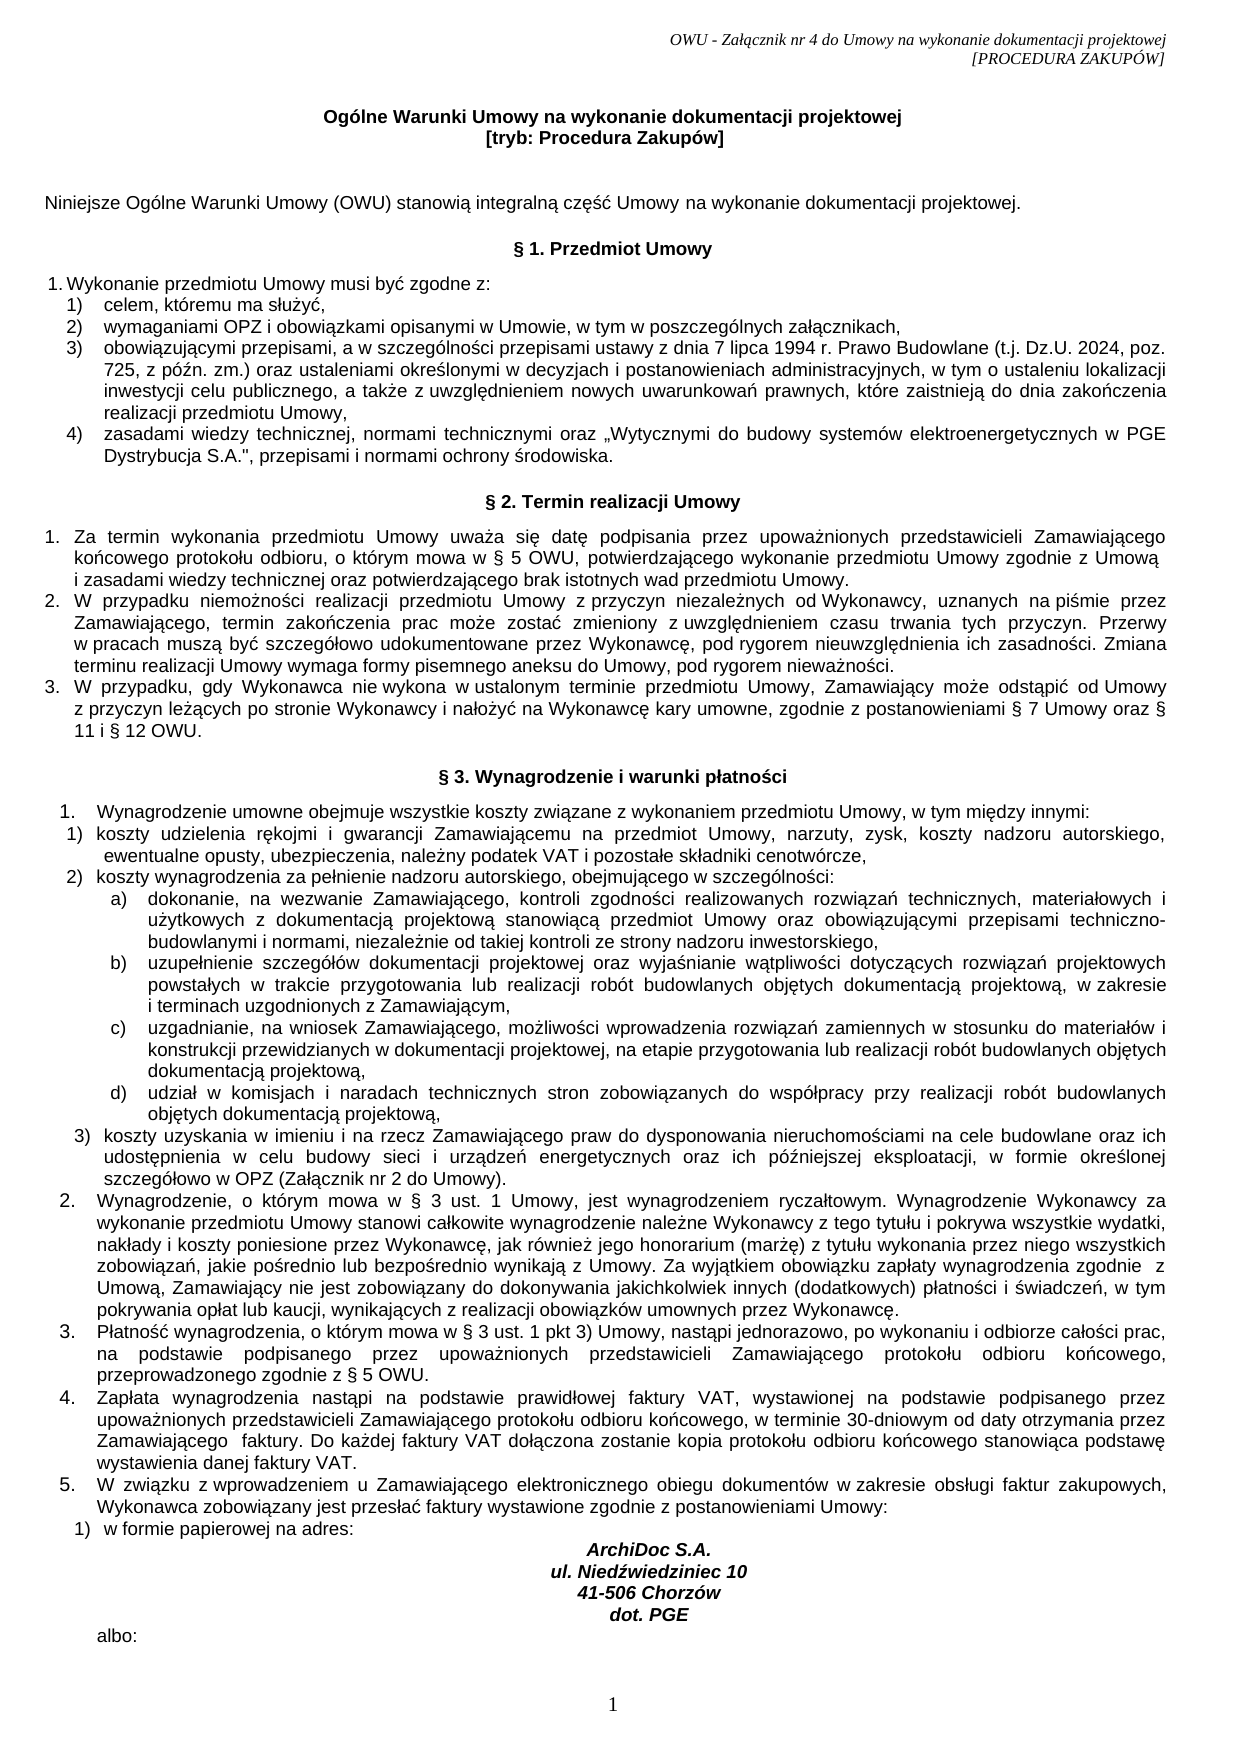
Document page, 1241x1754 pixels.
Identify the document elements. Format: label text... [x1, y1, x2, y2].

text dot. PGE [133, 1604, 1167, 1625]
list koszty udzielenia rękojmi i gwarancji Zamawiającemu na przedmiot Umowy, narzuty, zysk, koszty nadzoru autorskiego, ewentualne opusty, ubezpieczenia, należny podatek VAT i pozostałe składniki cenotwórcze, [66, 823, 1167, 866]
list Wynagrodzenie, o którym mowa w § 3 ust. 1 Umowy, jest wynagrodzeniem ryczałtowym. Wynagrodzenie Wykonawcy za wykonanie przedmiotu Umowy stanowi całkowite wynagrodzenie należne Wykonawcy z tego tytułu i pokrywa wszystkie wydatki, nakłady i koszty poniesione przez Wykonawcę, jak również jego honorarium (marżę) z tytułu wykonania przez niego wszystkich zobowiązań, jakie pośrednio lub bezpośrednio wynikają z Umowy. Za wyjątkiem obowiązku zapłaty wynagrodzenia zgodnie z Umową, Zamawiający nie jest zobowiązany do dokonywania jakichkolwiek innych (dodatkowych) płatności i świadczeń, w tym pokrywania opłat lub kaucji, wynikających z realizacji obowiązków umownych przez Wykonawcę. [59, 1189, 1167, 1320]
text 41-506 Chorzów [133, 1582, 1167, 1604]
list [tryb: Procedura Zakupów] [43, 127, 1167, 148]
text Niniejsze Ogólne Warunki Umowy (OWU) stanowią integralną część Umowy na wykonanie dokumentacji projektowej. [44, 192, 1167, 213]
list koszty wynagrodzenia za pełnienie nadzoru autorskiego, obejmującego w szczególności: [66, 866, 1167, 887]
list dokonanie, na wezwanie Zamawiającego, kontroli zgodności realizowanych rozwiązań technicznych, materiałowych i użytkowych z dokumentacją projektową stanowiącą przedmiot Umowy oraz obowiązującymi przepisami techniczno-budowlanymi i normami, niezależnie od takiej kontroli ze strony nadzoru inwestorskiego, [110, 887, 1167, 952]
text § 3. Wynagrodzenie i warunki płatności [59, 766, 1167, 788]
list Płatność wynagrodzenia, o którym mowa w § 3 ust. 1 pkt 3) Umowy, nastąpi jednorazowo, po wykonaniu i odbiorze całości prac, na podstawie podpisanego przez upoważnionych przedstawicieli Zamawiającego protokołu odbioru końcowego, przeprowadzonego zgodnie z § 5 OWU. [59, 1320, 1167, 1386]
list W przypadku, gdy Wykonawca nie wykona w ustalonym terminie przedmiotu Umowy, Zamawiający może odstąpić od Umowy z przyczyn leżących po stronie Wykonawcy i nałożyć na Wykonawcę kary umowne, zgodnie z postanowieniami § 7 Umowy oraz § 11 i § 12 OWU. [44, 676, 1167, 741]
text ArchiDoc S.A. [133, 1539, 1167, 1561]
text § 1. Przedmiot Umowy [59, 238, 1167, 260]
list Wynagrodzenie umowne obejmuje wszystkie koszty związane z wykonaniem przedmiotu Umowy, w tym między innymi: [59, 800, 1167, 823]
list W związku z wprowadzeniem u Zamawiającego elektronicznego obiegu dokumentów w zakresie obsługi faktur zakupowych, Wykonawca zobowiązany jest przesłać faktury wystawione zgodnie z postanowieniami Umowy: [59, 1473, 1167, 1517]
list wymaganiami OPZ i obowiązkami opisanymi w Umowie, w tym w poszczególnych załącznikach, [66, 315, 1167, 337]
list koszty uzyskania w imieniu i na rzecz Zamawiającego praw do dysponowania nieruchomościami na cele budowlane oraz ich udostępnienia w celu budowy sieci i urządzeń energetycznych oraz ich późniejszej eksploatacji, w formie określonej szczegółowo w OPZ (Załącznik nr 2 do Umowy). [74, 1125, 1167, 1189]
list uzupełnienie szczegółów dokumentacji projektowej oraz wyjaśnianie wątpliwości dotyczących rozwiązań projektowych powstałych w trakcie przygotowania lub realizacji robót budowlanych objętych dokumentacją projektową, w zakresie i terminach uzgodnionych z Zamawiającym, [110, 952, 1167, 1017]
text § 2. Termin realizacji Umowy [59, 491, 1167, 513]
list udział w komisjach i naradach technicznych stron zobowiązanych do współpracy przy realizacji robót budowlanych objętych dokumentacją projektową, [110, 1082, 1167, 1125]
list w formie papierowej na adres: [74, 1517, 1167, 1539]
text ul. Niedźwiedziniec 10 [133, 1561, 1167, 1582]
list uzgadnianie, na wniosek Zamawiającego, możliwości wprowadzenia rozwiązań zamiennych w stosunku do materiałów i konstrukcji przewidzianych w dokumentacji projektowej, na etapie przygotowania lub realizacji robót budowlanych objętych dokumentacją projektową, [110, 1017, 1167, 1082]
list Zapłata wynagrodzenia nastąpi na podstawie prawidłowej faktury VAT, wystawionej na podstawie podpisanego przez upoważnionych przedstawicieli Zamawiającego protokołu odbioru końcowego, w terminie 30-dniowym od daty otrzymania przez Zamawiającego faktury. Do każdej faktury VAT dołączona zostanie kopia protokołu odbioru końcowego stanowiąca podstawę wystawienia danej faktury VAT. [59, 1386, 1167, 1473]
list zasadami wiedzy technicznej, normami technicznymi oraz „Wytycznymi do budowy systemów elektroenergetycznych w PGE Dystrybucja S.A.", przepisami i normami ochrony środowiska. [66, 423, 1167, 466]
list obowiązującymi przepisami, a w szczególności przepisami ustawy z dnia 7 lipca 1994 r. Prawo Budowlane (t.j. Dz.U. 2024, poz. 725, z późn. zm.) oraz ustaleniami określonymi w decyzjach i postanowieniach administracyjnych, w tym o ustaleniu lokalizacji inwestycji celu publicznego, a także z uwzględnieniem nowych uwarunkowań prawnych, które zaistnieją do dnia zakończenia realizacji przedmiotu Umowy, [66, 337, 1167, 423]
list Ogólne Warunki Umowy na wykonanie dokumentacji projektowej [59, 105, 1167, 127]
list Wykonanie przedmiotu Umowy musi być zgodne z: [47, 272, 1167, 294]
text albo: [59, 1625, 1167, 1647]
list Za termin wykonania przedmiotu Umowy uważa się datę podpisania przez upoważnionych przedstawicieli Zamawiającego końcowego protokołu odbioru, o którym mowa w § 5 OWU, potwierdzającego wykonanie przedmiotu Umowy zgodnie z Umową i zasadami wiedzy technicznej oraz potwierdzającego brak istotnych wad przedmiotu Umowy. [44, 525, 1167, 590]
list celem, któremu ma służyć, [66, 294, 1167, 315]
list W przypadku niemożności realizacji przedmiotu Umowy z przyczyn niezależnych od Wykonawcy, uznanych na piśmie przez Zamawiającego, termin zakończenia prac może zostać zmieniony z uwzględnieniem czasu trwania tych przyczyn. Przerwy w pracach muszą być szczegółowo udokumentowane przez Wykonawcę, pod rygorem nieuwzględnienia ich zasadności. Zmiana terminu realizacji Umowy wymaga formy pisemnego aneksu do Umowy, pod rygorem nieważności. [44, 590, 1167, 676]
